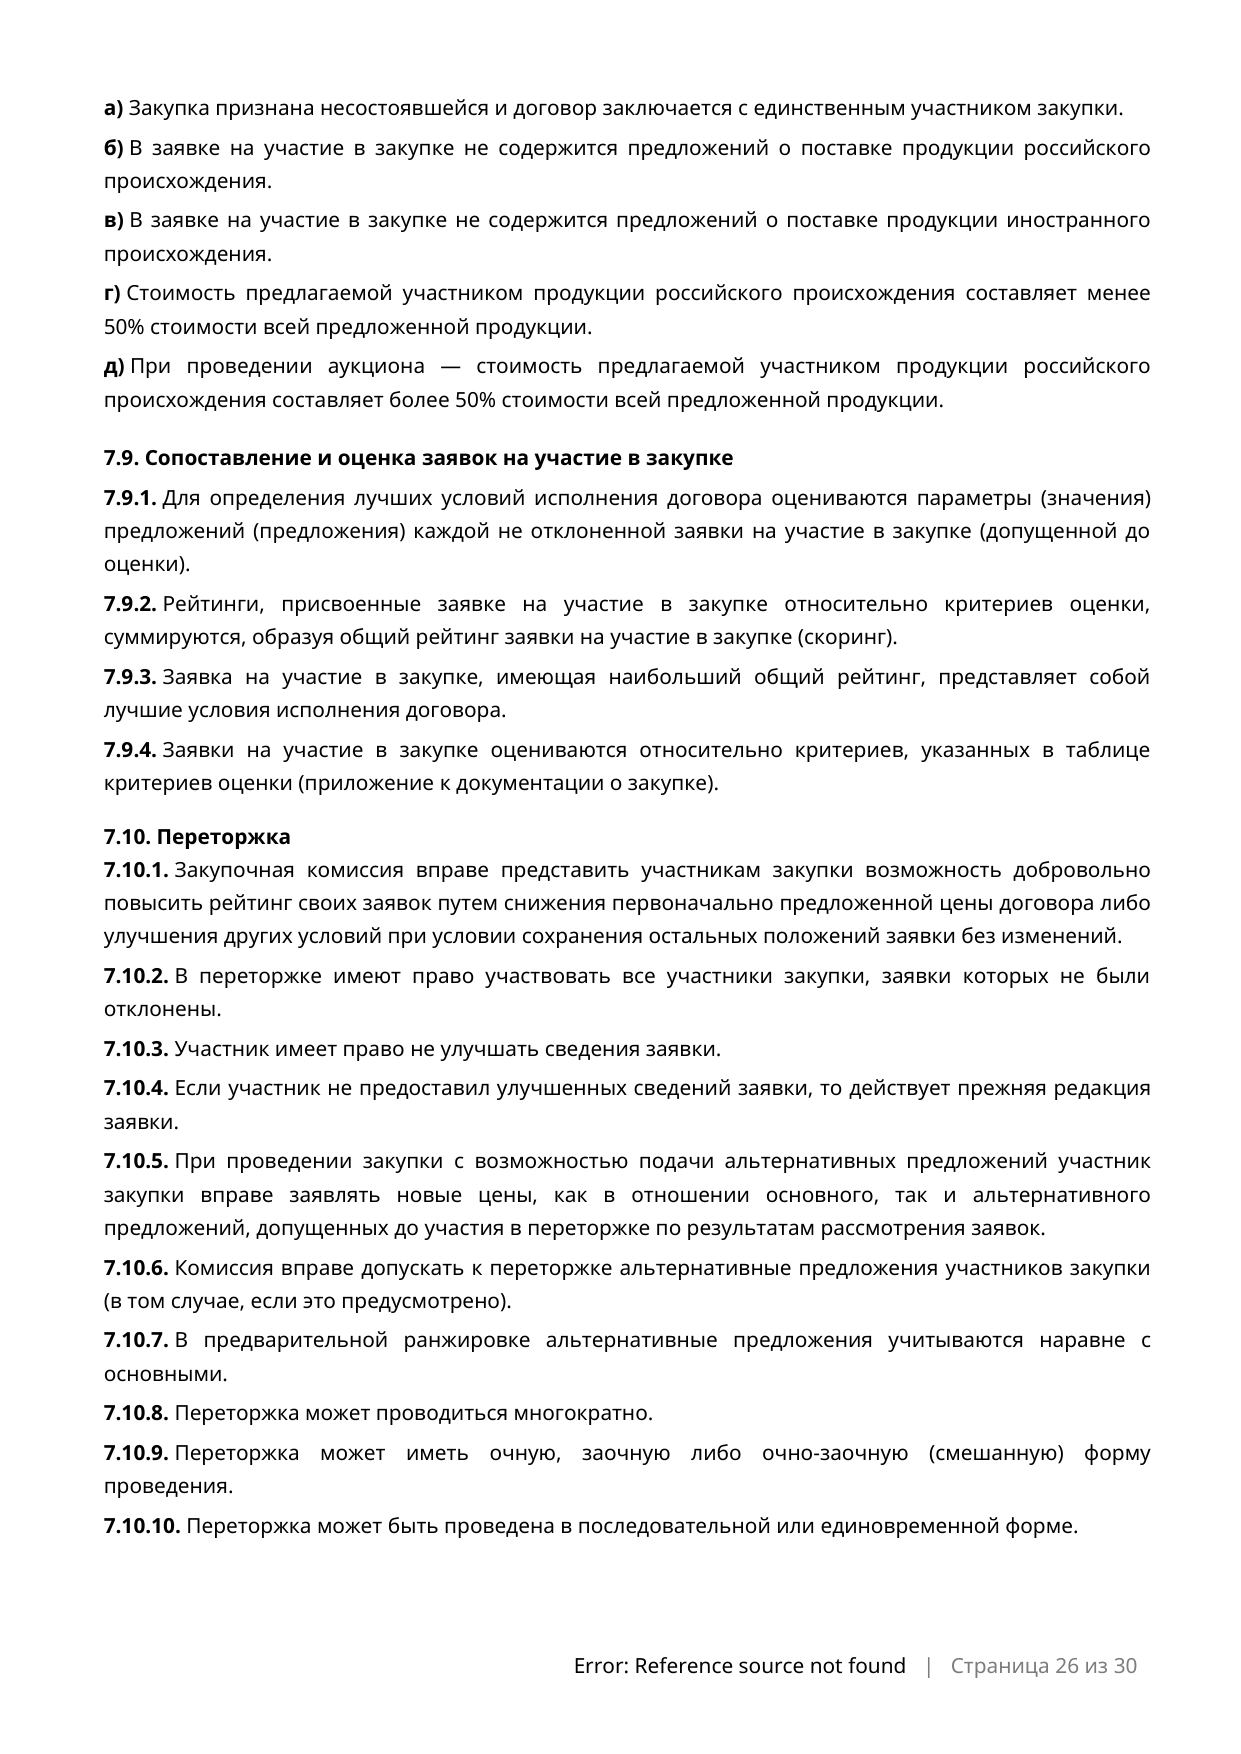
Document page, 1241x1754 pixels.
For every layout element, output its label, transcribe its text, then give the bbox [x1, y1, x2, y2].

text Заявка на участие в закупке, имеющая наибольший общий рейтинг, представляет собой лучшие условия исполнения договора. [103, 657, 1152, 724]
text В заявке на участие в закупке не содержится предложений о поставке продукции российского происхождения. [103, 128, 1152, 195]
text В переторжке имеют право участвовать все участники закупки, заявки которых не были отклонены. [103, 957, 1152, 1023]
text Заявки на участие в закупке оцениваются относительно критериев, указанных в таблице критериев оценки (приложение к документации о закупке). [103, 730, 1152, 797]
text В предварительной ранжировке альтернативные предложения учитываются наравне с основными. [103, 1321, 1152, 1388]
text Участник имеет право не улучшать сведения заявки. [103, 1029, 1152, 1063]
text Если участник не предоставил улучшенных сведений заявки, то действует прежняя редакция заявки. [103, 1069, 1152, 1136]
text Сопоставление и оценка заявок на участие в закупке [103, 439, 1152, 472]
text Комиссия вправе допускать к переторжке альтернативные предложения участников закупки (в том случае, если это предусмотрено). [103, 1248, 1152, 1315]
text Переторжка может иметь очную, заочную либо очно-заочную (смешанную) форму проведения. [103, 1434, 1152, 1500]
text В заявке на участие в закупке не содержится предложений о поставке продукции иностранного происхождения. [103, 201, 1152, 268]
text Переторжка может проводиться многократно. [103, 1394, 1152, 1427]
text При проведении аукциона — стоимость предлагаемой участником продукции российского происхождения составляет более 50% стоимости всей предложенной продукции. [103, 347, 1152, 414]
text Стоимость предлагаемой участником продукции российского происхождения составляет менее 50% стоимости всей предложенной продукции. [103, 274, 1152, 341]
text Рейтинги, присвоенные заявке на участие в закупке относительно критериев оценки, суммируются, образуя общий рейтинг заявки на участие в закупке (скоринг). [103, 584, 1152, 651]
text Переторжка может быть проведена в последовательной или единовременной форме. [103, 1507, 1152, 1540]
list Переторжка [103, 822, 1152, 850]
text Закупочная комиссия вправе представить участникам закупки возможность добровольно повысить рейтинг своих заявок путем снижения первоначально предложенной цены договора либо улучшения других условий при условии сохранения остальных положений заявки без изменений. [103, 850, 1152, 950]
text При проведении закупки с возможностью подачи альтернативных предложений участник закупки вправе заявлять новые цены, как в отношении основного, так и альтернативного предложений, допущенных до участия в переторжке по результатам рассмотрения заявок. [103, 1142, 1152, 1242]
text Для определения лучших условий исполнения договора оцениваются параметры (значения) предложений (предложения) каждой не отклоненной заявки на участие в закупке (допущенной до оценки). [103, 478, 1152, 578]
text Закупка признана несостоявшейся и договор заключается с единственным участником закупки. [103, 89, 1152, 122]
